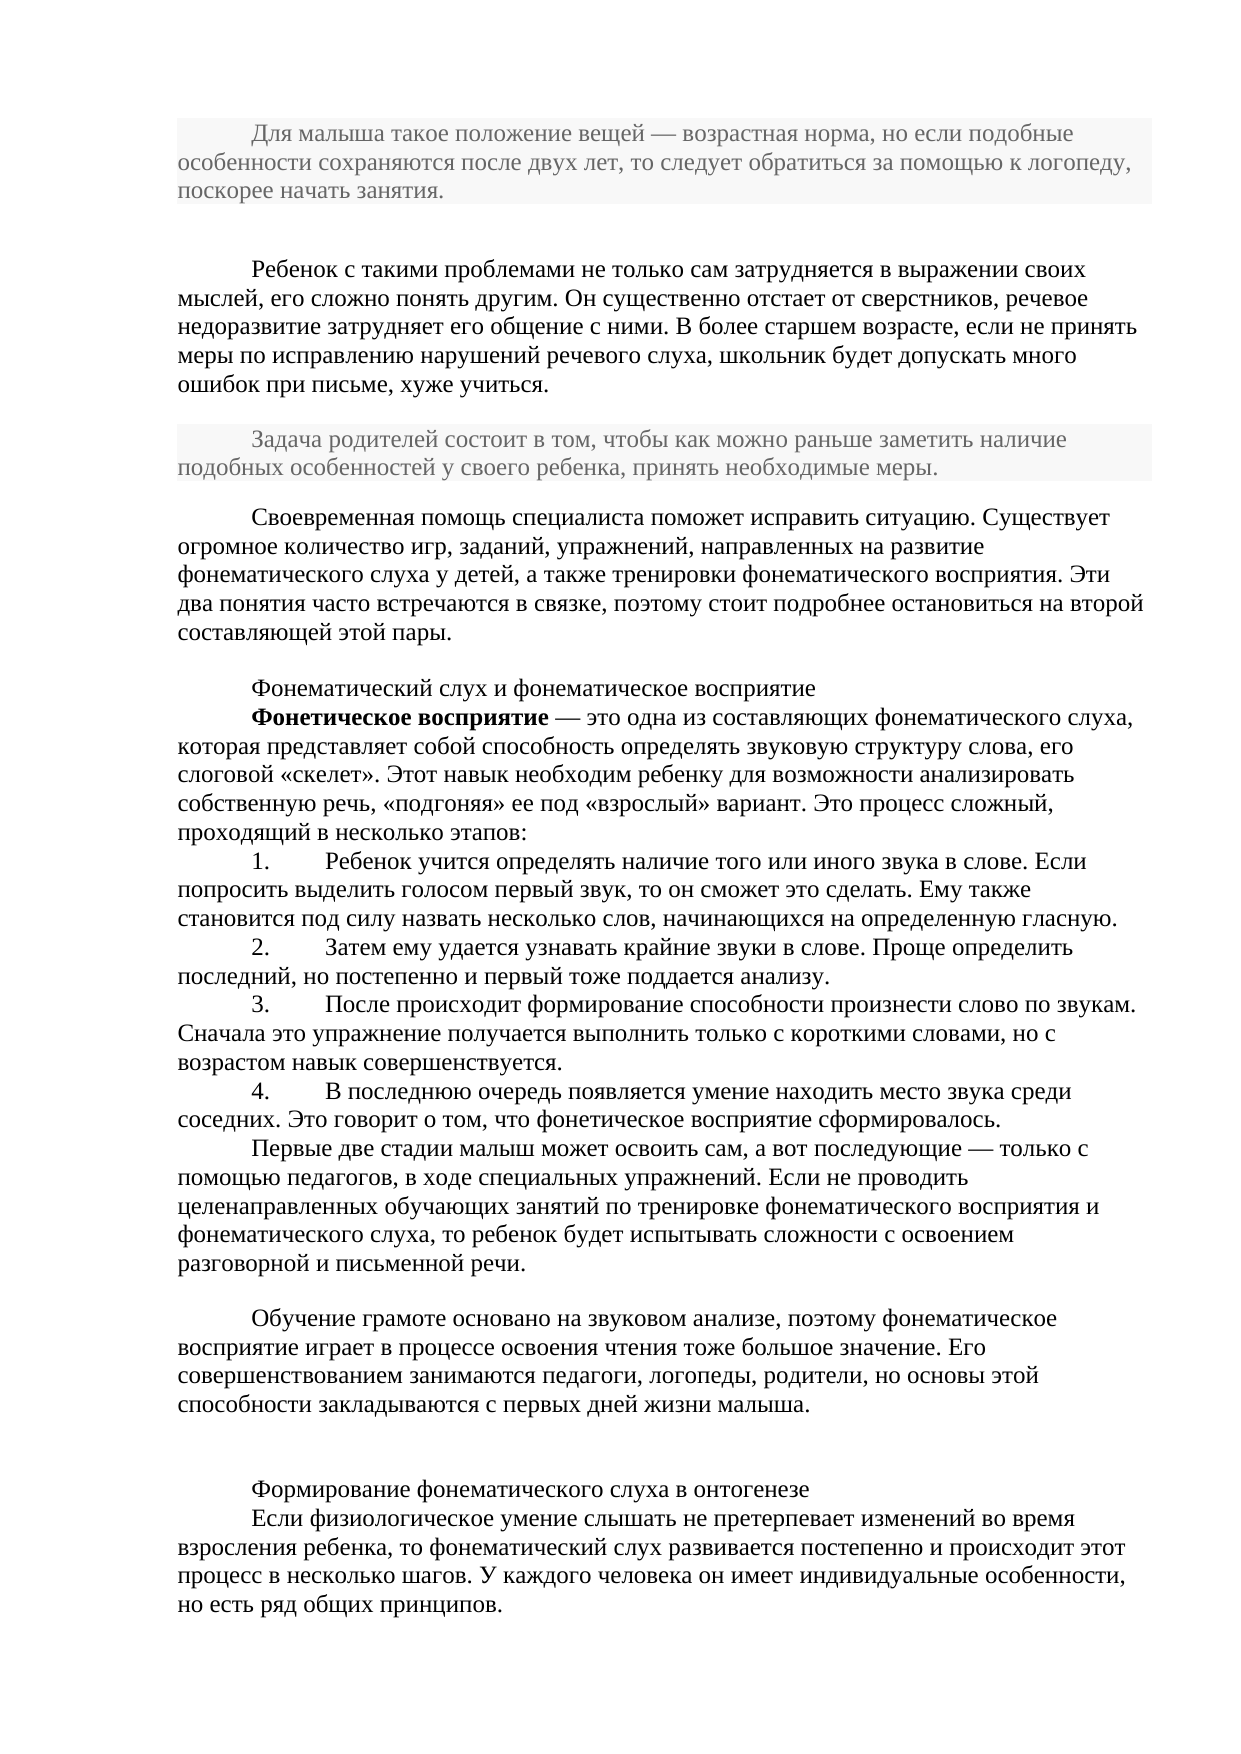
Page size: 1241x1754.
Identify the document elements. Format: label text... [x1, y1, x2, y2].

text Своевременная помощь специалиста поможет исправить ситуацию. Существует огромное количество игр, заданий, упражнений, направленных на развитие фонематического слуха у детей, а также тренировки фонематического восприятия. Эти два понятия часто встречаются в связке, поэтому стоит подробнее остановиться на второй составляющей этой пары. [177, 502, 1152, 646]
list После происходит формирование способности произнести слово по звукам. Сначала это упражнение получается выполнить только с короткими словами, но с возрастом навык совершенствуется. [177, 989, 1152, 1076]
list В последнюю очередь появляется умение находить место звука среди соседних. Это говорит о том, что фонетическое восприятие сформировалось. [177, 1076, 1152, 1133]
text Фонетическое восприятие — это одна из составляющих фонематического слуха, которая представляет собой способность определять звуковую структуру слова, его слоговой «скелет». Этот навык необходим ребенку для возможности анализировать собственную речь, «подгоняя» ее под «взрослый» вариант. Это процесс сложный, проходящий в несколько этапов: [177, 702, 1152, 846]
text Если физиологическое умение слышать не претерпевает изменений во время взросления ребенка, то фонематический слух развивается постепенно и происходит этот процесс в несколько шагов. У каждого человека он имеет индивидуальные особенности, но есть ряд общих принципов. [177, 1503, 1152, 1618]
text Фонематический слух и фонематическое восприятие [177, 672, 1152, 702]
list Ребенок учится определять наличие того или иного звука в слове. Если попросить выделить голосом первый звук, то он сможет это сделать. Ему также становится под силу назвать несколько слов, начинающихся на определенную гласную. [177, 846, 1152, 932]
text Обучение грамоте основано на звуковом анализе, поэтому фонематическое восприятие играет в процессе освоения чтения тоже большое значение. Его совершенствованием занимаются педагоги, логопеды, родители, но основы этой способности закладываются с первых дней жизни малыша. [177, 1303, 1152, 1418]
text Формирование фонематического слуха в онтогенезе [177, 1473, 1152, 1503]
text Ребенок с такими проблемами не только сам затрудняется в выражении своих мыслей, его сложно понять другим. Он существенно отстает от сверстников, речевое недоразвитие затрудняет его общение с ними. В более старшем возрасте, если не принять меры по исправлению нарушений речевого слуха, школьник будет допускать много ошибок при письме, хуже учиться. [177, 254, 1152, 398]
text Первые две стадии малыш может освоить сам, а вот последующие — только с помощью педагогов, в ходе специальных упражнений. Если не проводить целенаправленных обучающих занятий по тренировке фонематического восприятия и фонематического слуха, то ребенок будет испытывать сложности с освоением разговорной и письменной речи. [177, 1133, 1152, 1277]
text Для малыша такое положение вещей — возрастная норма, но если подобные особенности сохраняются после двух лет, то следует обратиться за помощью к логопеду, поскорее начать занятия. [177, 118, 1152, 204]
list Затем ему удается узнавать крайние звуки в слове. Проще определить последний, но постепенно и первый тоже поддается анализу. [177, 932, 1152, 989]
text Задача родителей состоит в том, чтобы как можно раньше заметить наличие подобных особенностей у своего ребенка, принять необходимые меры. [177, 424, 1152, 481]
